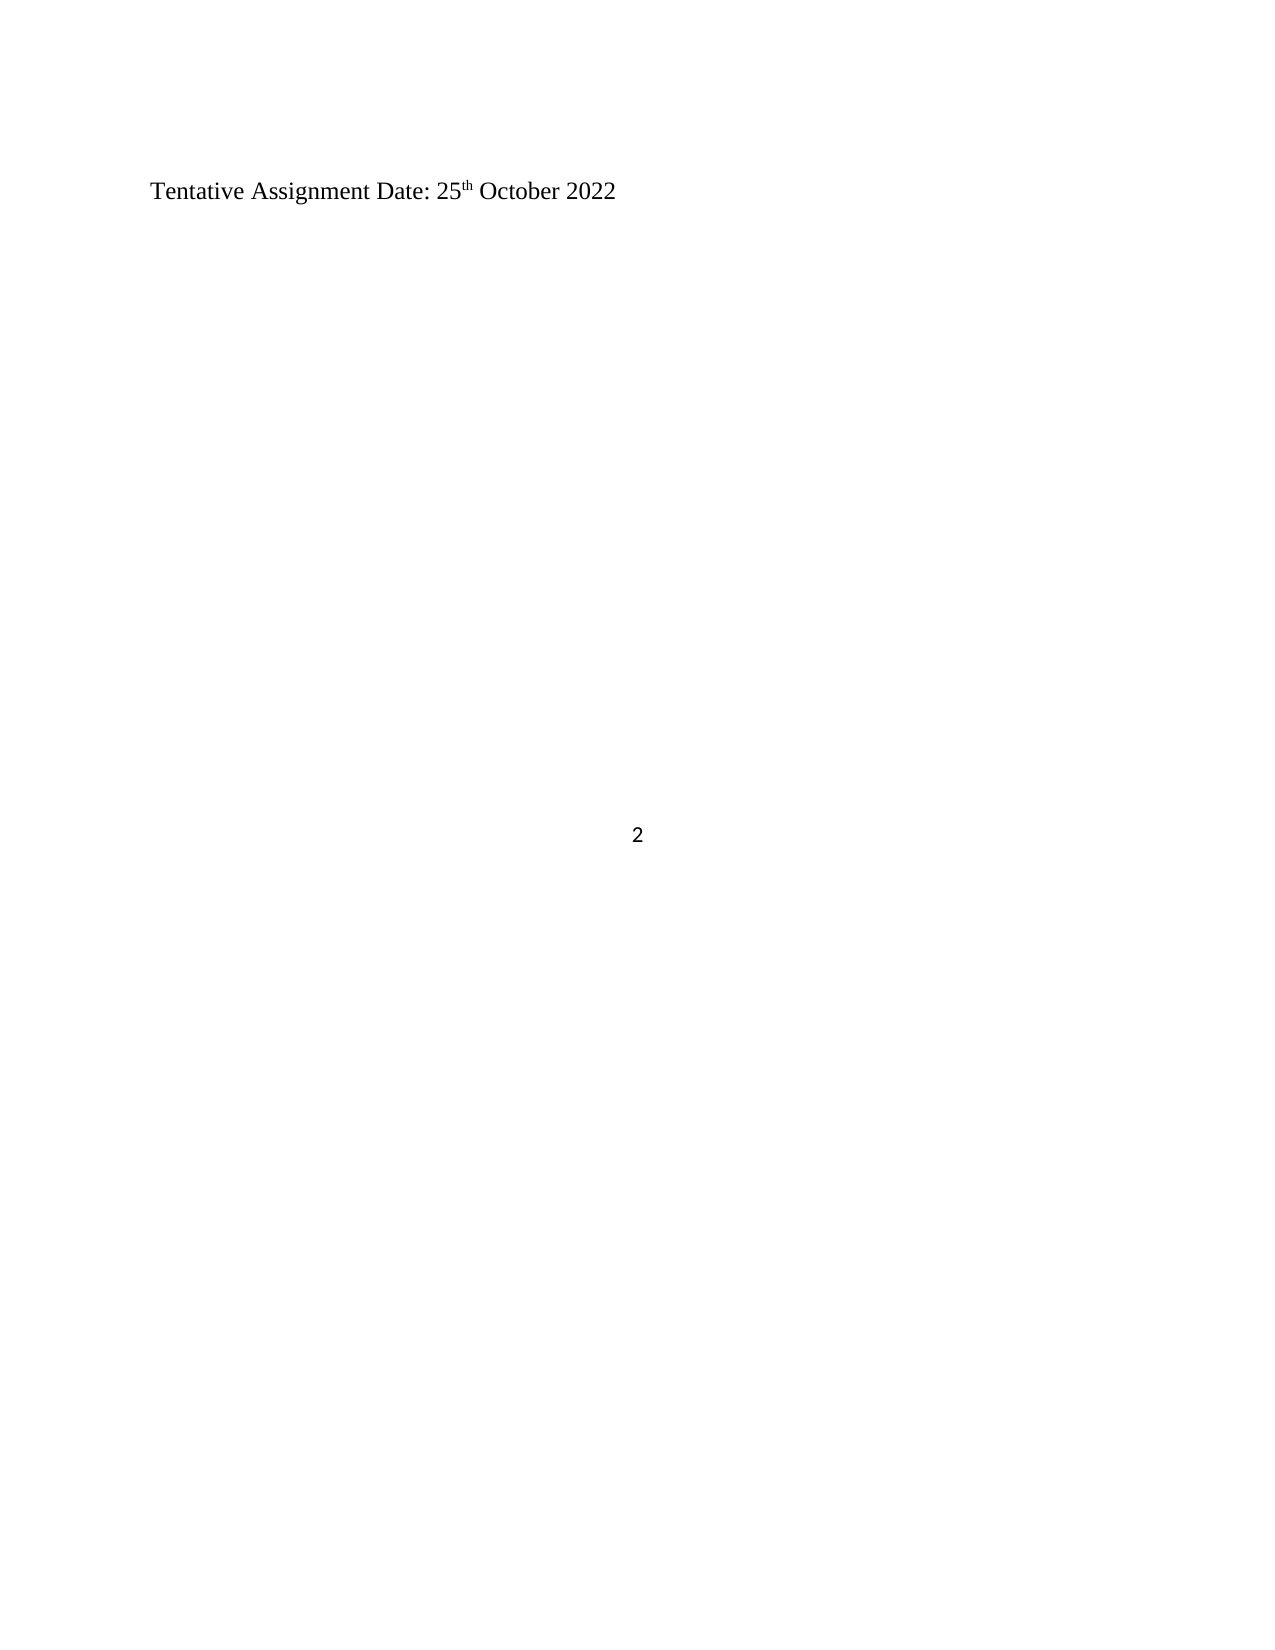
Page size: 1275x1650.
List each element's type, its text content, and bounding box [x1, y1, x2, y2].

text Tentative Assignment Date: 25th October 2022 [150, 176, 1125, 205]
text 2 [150, 820, 1125, 848]
